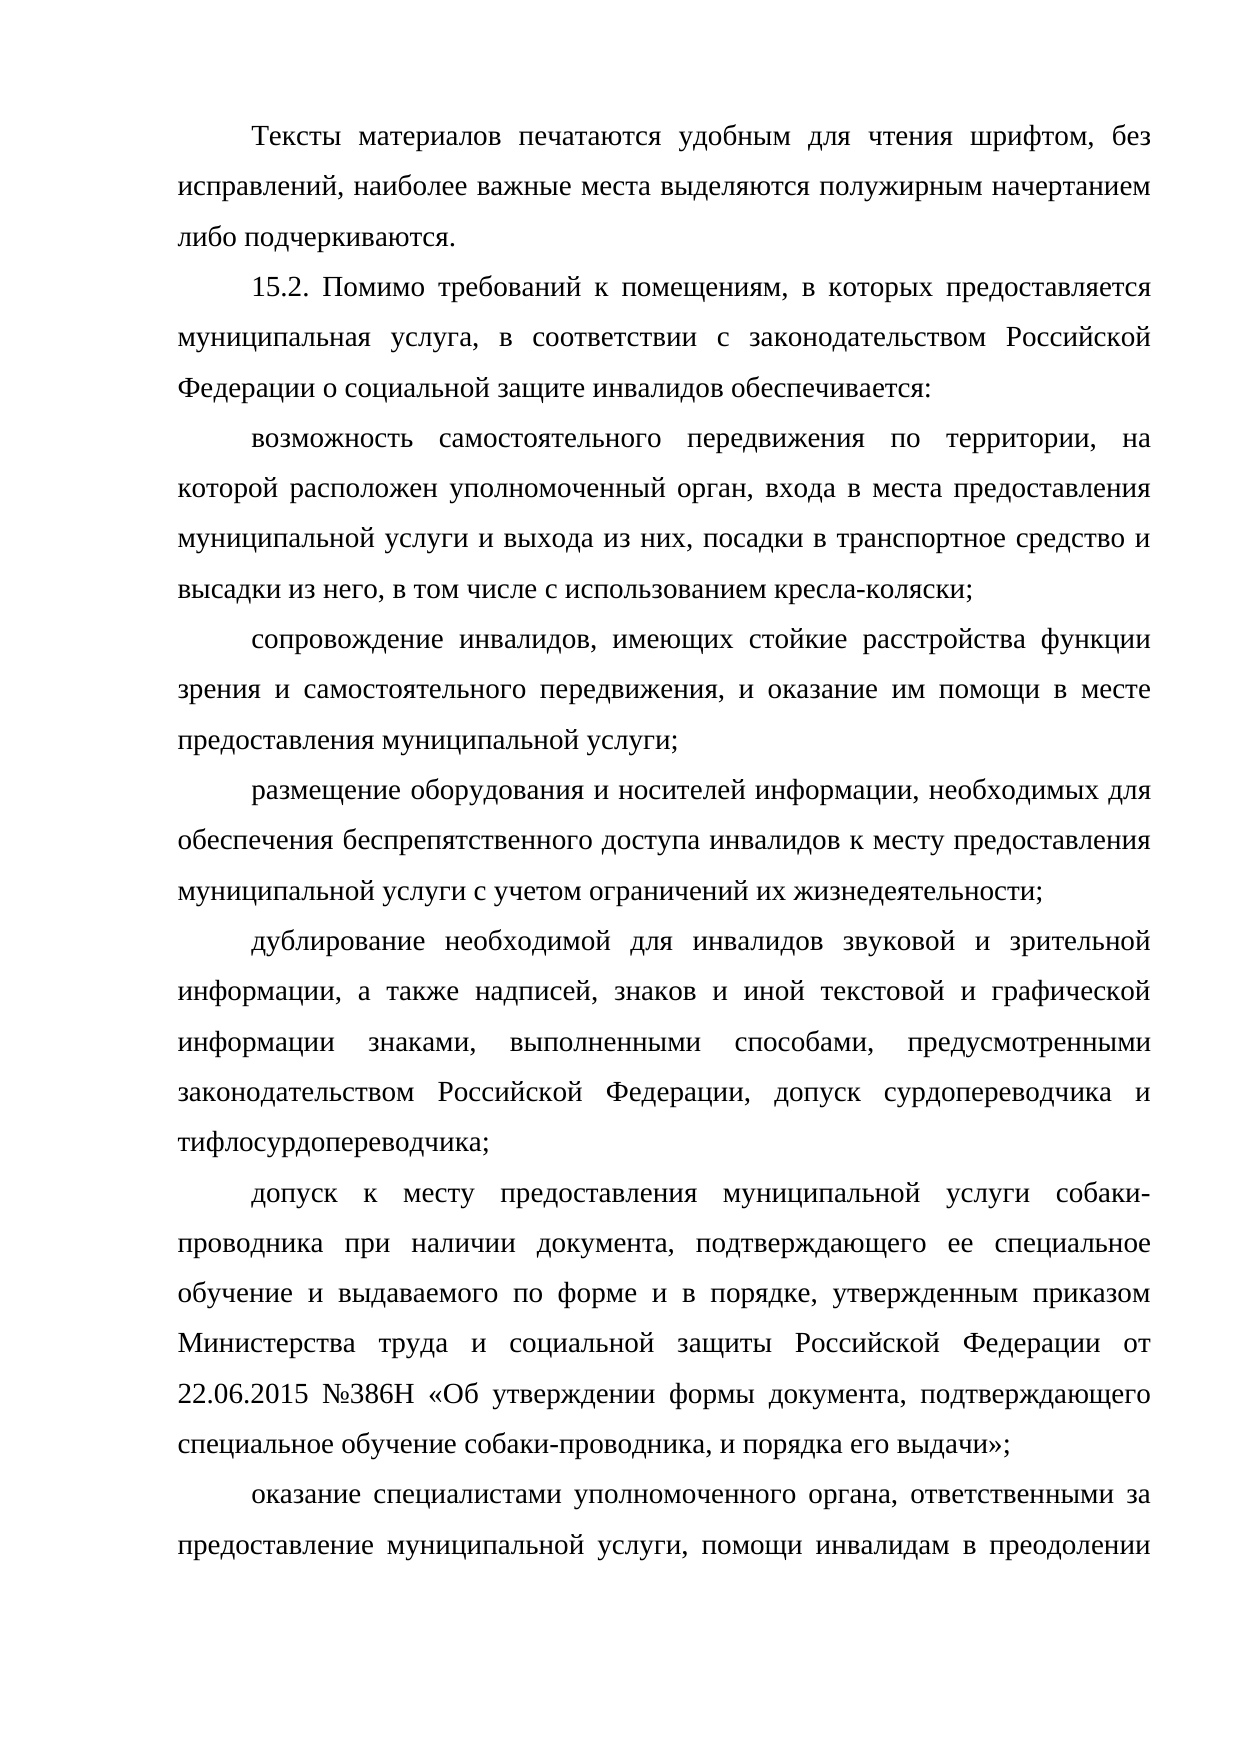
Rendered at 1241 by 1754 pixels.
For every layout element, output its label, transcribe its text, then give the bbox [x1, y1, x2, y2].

text сопровождение инвалидов, имеющих стойкие расстройства функции зрения и самостоятельного передвижения, и оказание им помощи в месте предоставления муниципальной услуги; [177, 621, 1152, 755]
text дублирование необходимой для инвалидов звуковой и зрительной информации, а также надписей, знаков и иной текстовой и графической информации знаками, выполненными способами, предусмотренными законодательством Российской Федерации, допуск сурдопереводчика и тифлосурдопереводчика; [177, 923, 1152, 1158]
text допуск к месту предоставления муниципальной услуги собаки-проводника при наличии документа, подтверждающего ее специальное обучение и выдаваемого по форме и в порядке, утвержденным приказом Министерства труда и социальной защиты Российской Федерации от 22.06.2015 №386Н «Об утверждении формы документа, подтверждающего специальное обучение собаки-проводника, и порядка его выдачи»; [177, 1175, 1152, 1460]
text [177, 1477, 1152, 1560]
text 15.2. Помимо требований к помещениям, в которых предоставляется муниципальная услуга, в соответствии с законодательством Российской Федерации о социальной защите инвалидов обеспечивается: [177, 269, 1152, 403]
text размещение оборудования и носителей информации, необходимых для обеспечения беспрепятственного доступа инвалидов к месту предоставления муниципальной услуги с учетом ограничений их жизнедеятельности; [177, 772, 1152, 906]
text Тексты материалов печатаются удобным для чтения шрифтом, без исправлений, наиболее важные места выделяются полужирным начертанием либо подчеркиваются. [177, 118, 1152, 252]
text возможность самостоятельного передвижения по территории, на которой расположен уполномоченный орган, входа в места предоставления муниципальной услуги и выхода из них, посадки в транспортное средство и высадки из него, в том числе с использованием кресла-коляски; [177, 420, 1152, 604]
